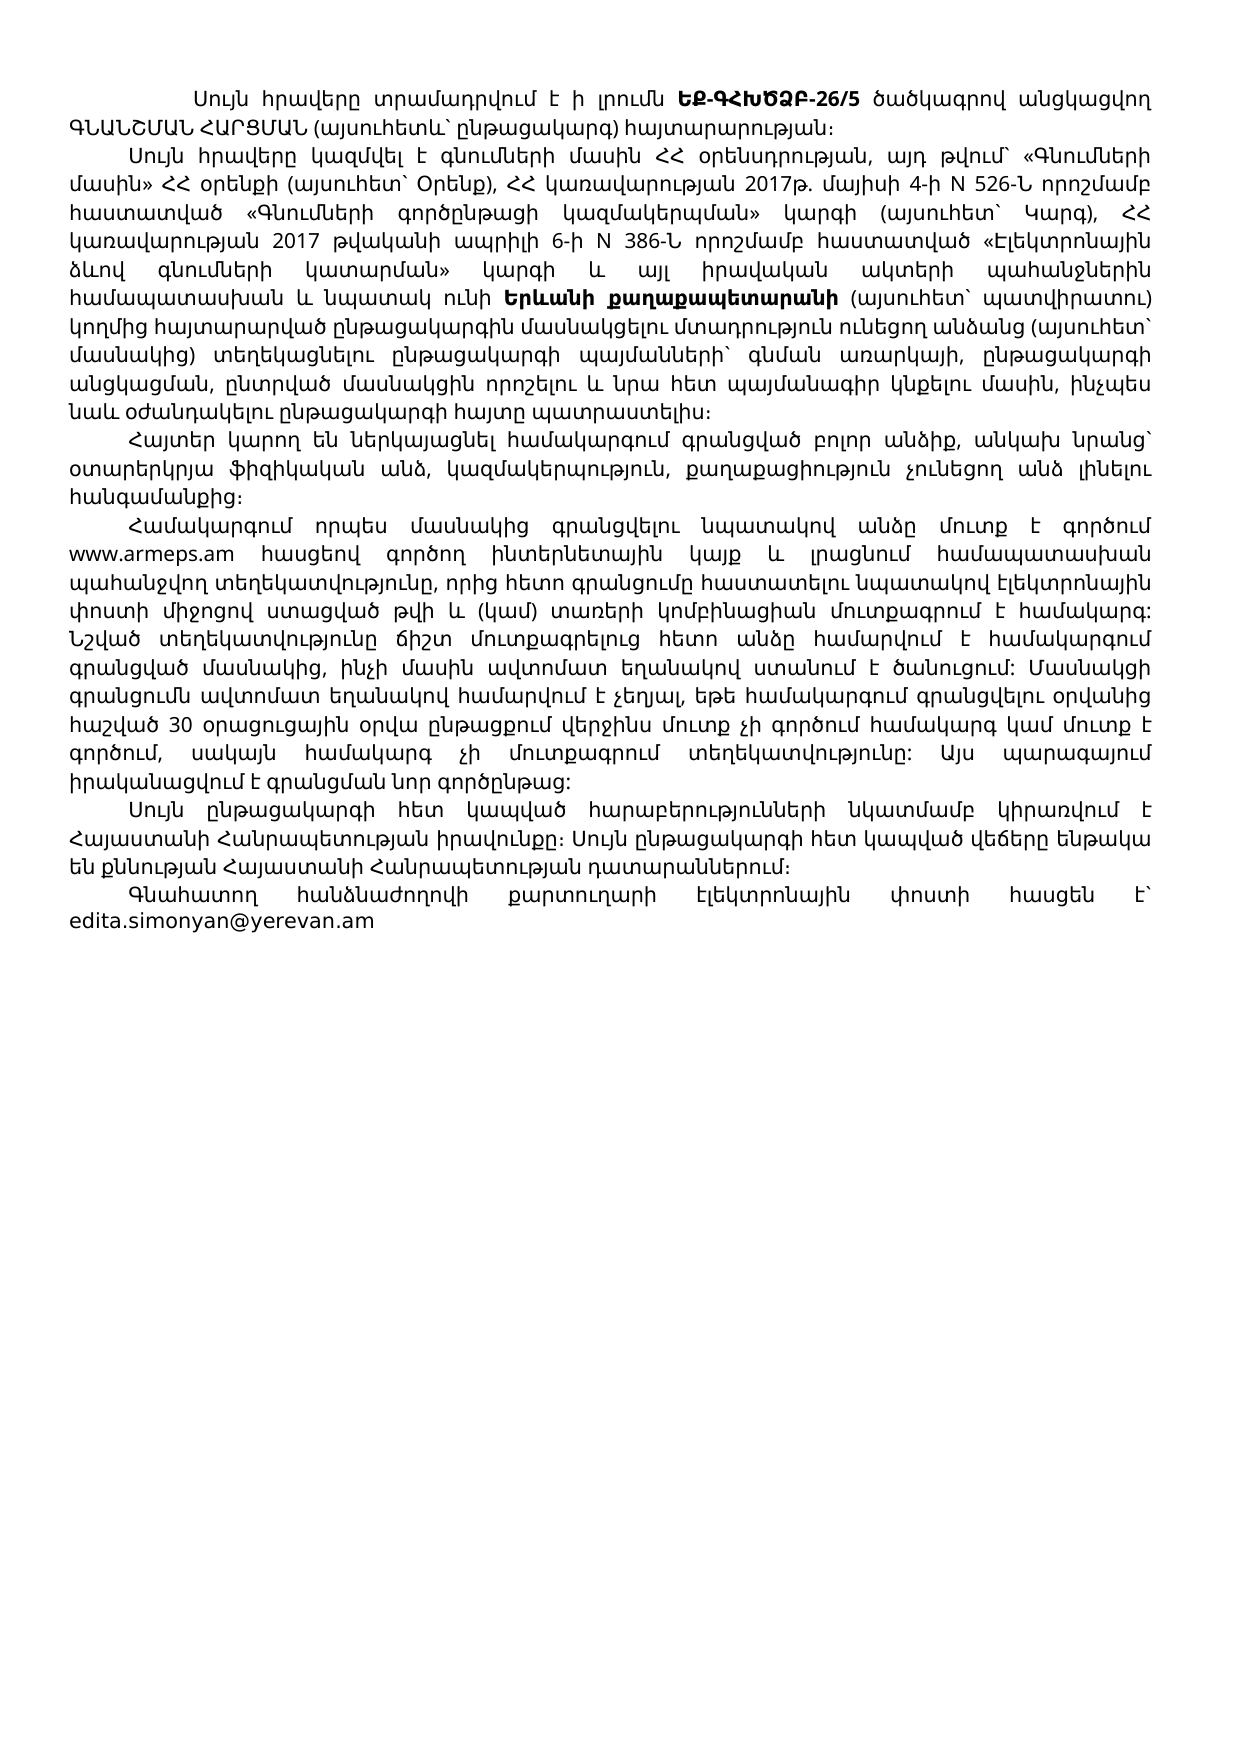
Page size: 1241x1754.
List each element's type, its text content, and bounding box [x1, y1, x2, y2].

text Հայտեր կարող են ներկայացնել համակարգում գրանցված բոլոր անձիք, անկախ նրանց` օտարերկրյա ֆիզիկական անձ, կազմակերպություն, քաղաքացիություն չունեցող անձ լինելու հանգամանքից։ [69, 426, 1152, 511]
text Համակարգում որպես մասնակից գրանցվելու նպատակով անձը մուտք է գործում www.armeps.am հասցեով գործող ինտերնետային կայք և լրացնում համապատասխան պահանջվող տեղեկատվությունը, որից հետո գրանցումը հաստատելու նպատակով էլեկտրոնային փոստի միջոցով ստացված թվի և (կամ) տառերի կոմբինացիան մուտքագրում է համակարգ: Նշված տեղեկատվությունը ճիշտ մուտքագրելուց հետո անձը համարվում է համակարգում գրանցված մասնակից, ինչի մասին ավտոմատ եղանակով ստանում է ծանուցում: Մասնակցի գրանցումն ավտոմատ եղանակով համարվում է չեղյալ, եթե համակարգում գրանցվելու օրվանից հաշված 30 օրացուցային օրվա ընթացքում վերջինս մուտք չի գործում համակարգ կամ մուտք է գործում, սակայն համակարգ չի մուտքագրում տեղեկատվությունը: Այս պարագայում իրականացվում է գրանցման նոր գործընթաց: [69, 511, 1152, 795]
text Սույն հրավերը կազմվել է գնումների մասին ՀՀ օրենսդրության, այդ թվում` «Գնումների մասին» ՀՀ օրենքի (այսուհետ` Օրենք), ՀՀ կառավարության 2017թ. մայիսի 4-ի N 526-Ն որոշմամբ հաստատված «Գնումների գործընթացի կազմակերպման» կարգի (այսուհետ` Կարգ), ՀՀ կառավարության 2017 թվականի ապրիլի 6-ի N 386-Ն որոշմամբ հաստատված «Էլեկտրոնային ձևով գնումների կատարման» կարգի և այլ իրավական ակտերի պահանջներին համապատասխան և նպատակ ունի Երևանի քաղաքապետարանի (այսուհետ` պատվիրատու) կողմից հայտարարված ընթացակարգին մասնակցելու մտադրություն ունեցող անձանց (այսուհետ` մասնակից) տեղեկացնելու ընթացակարգի պայմանների` գնման առարկայի, ընթացակարգի անցկացման, ընտրված մասնակցին որոշելու և նրա հետ պայմանագիր կնքելու մասին, ինչպես նաև օժանդակելու ընթացակարգի հայտը պատրաստելիս։ [69, 141, 1152, 426]
text Սույն հրավերը տրամադրվում է ի լրումն ԵՔ-ԳՀԽԾՁԲ-26/5 ծածկագրով անցկացվող ԳՆԱՆՇՄԱՆ ՀԱՐՑՄԱՆ (այսուհետև` ընթացակարգ) հայտարարության։ [69, 84, 1152, 141]
text Գնահատող հանձնաժողովի քարտուղարի էլեկտրոնային փոստի հասցեն է` edita.simonyan@yerevan.am [69, 881, 1152, 933]
text Սույն ընթացակարգի հետ կապված հարաբերությունների նկատմամբ կիրառվում է Հայաստանի Հանրապետության իրավունքը։ Սույն ընթացակարգի հետ կապված վեճերը ենթակա են քննության Հայաստանի Հանրապետության դատարաններում։ [69, 795, 1152, 881]
